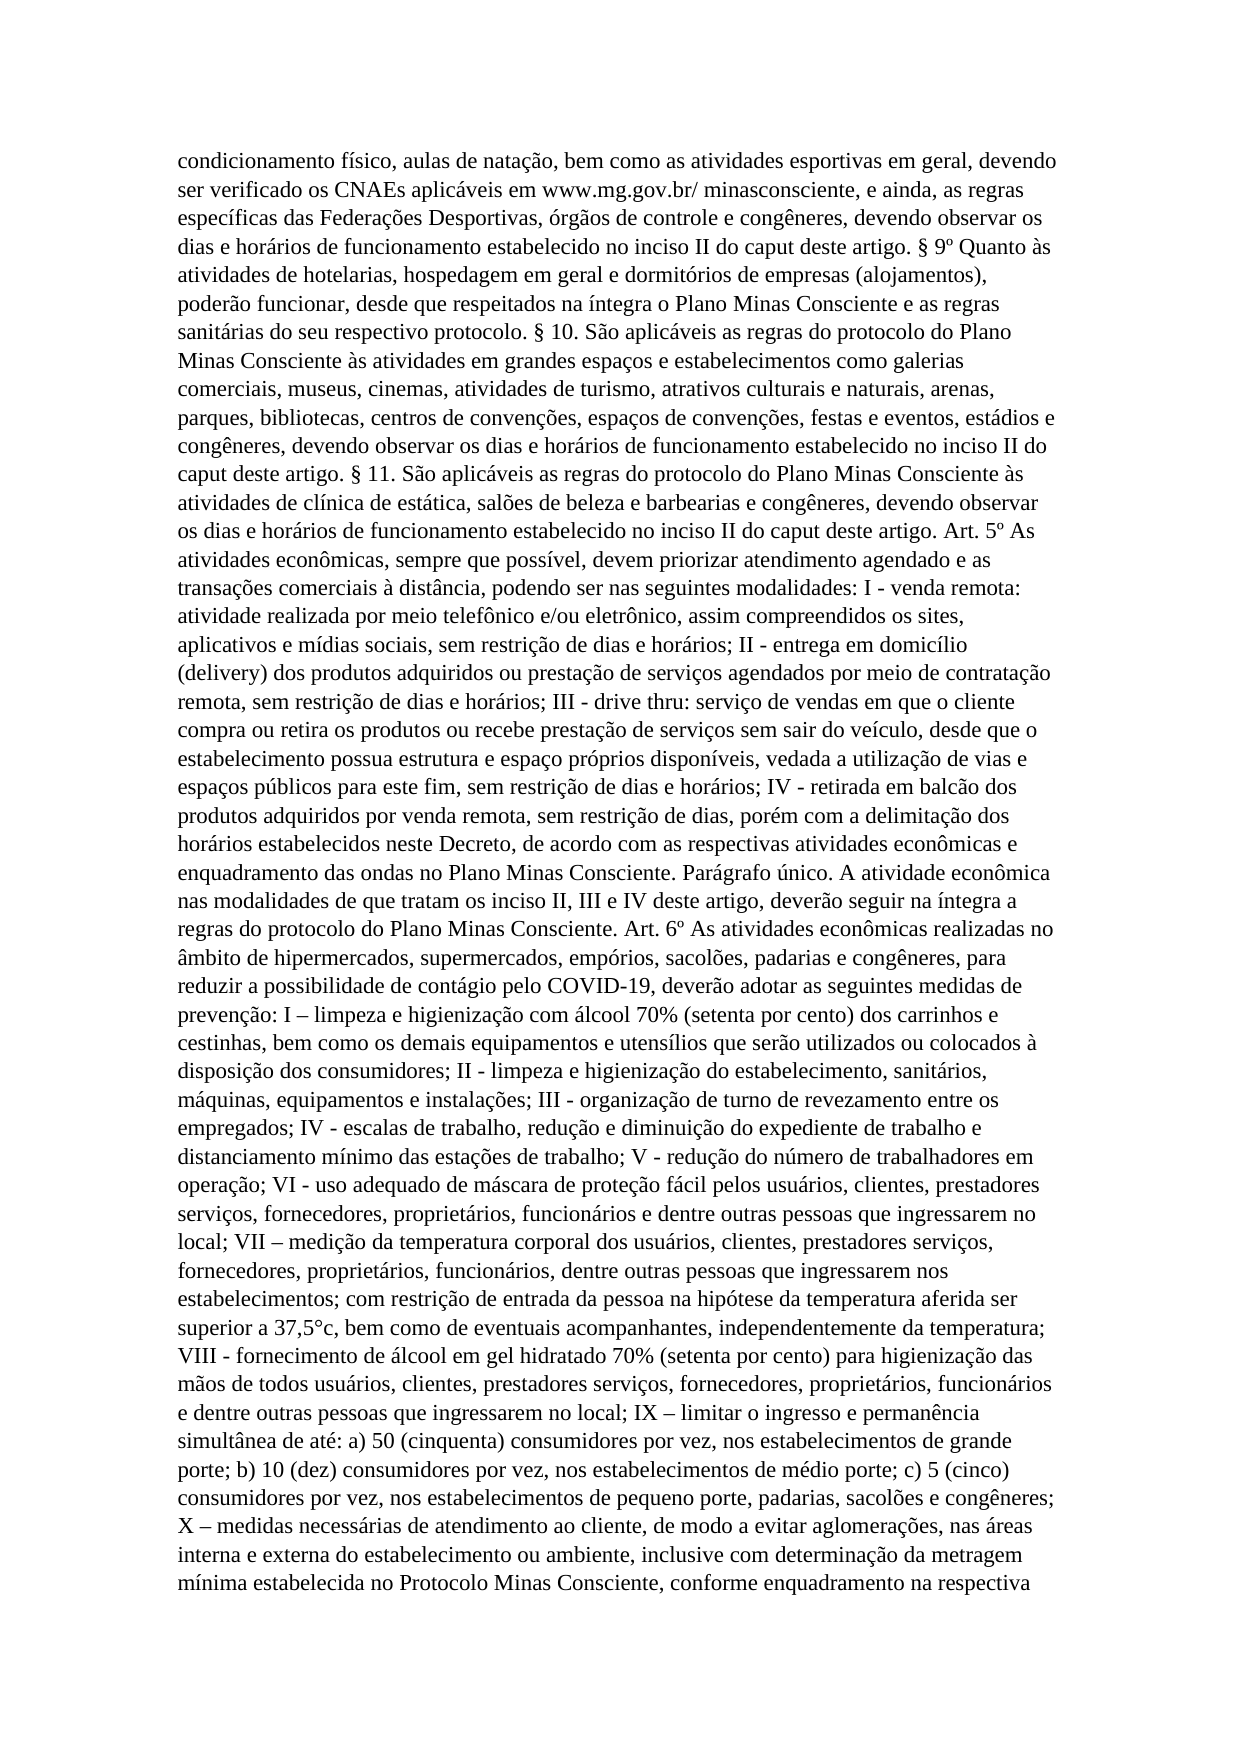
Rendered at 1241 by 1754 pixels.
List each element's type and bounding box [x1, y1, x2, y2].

text [177, 148, 1063, 1596]
